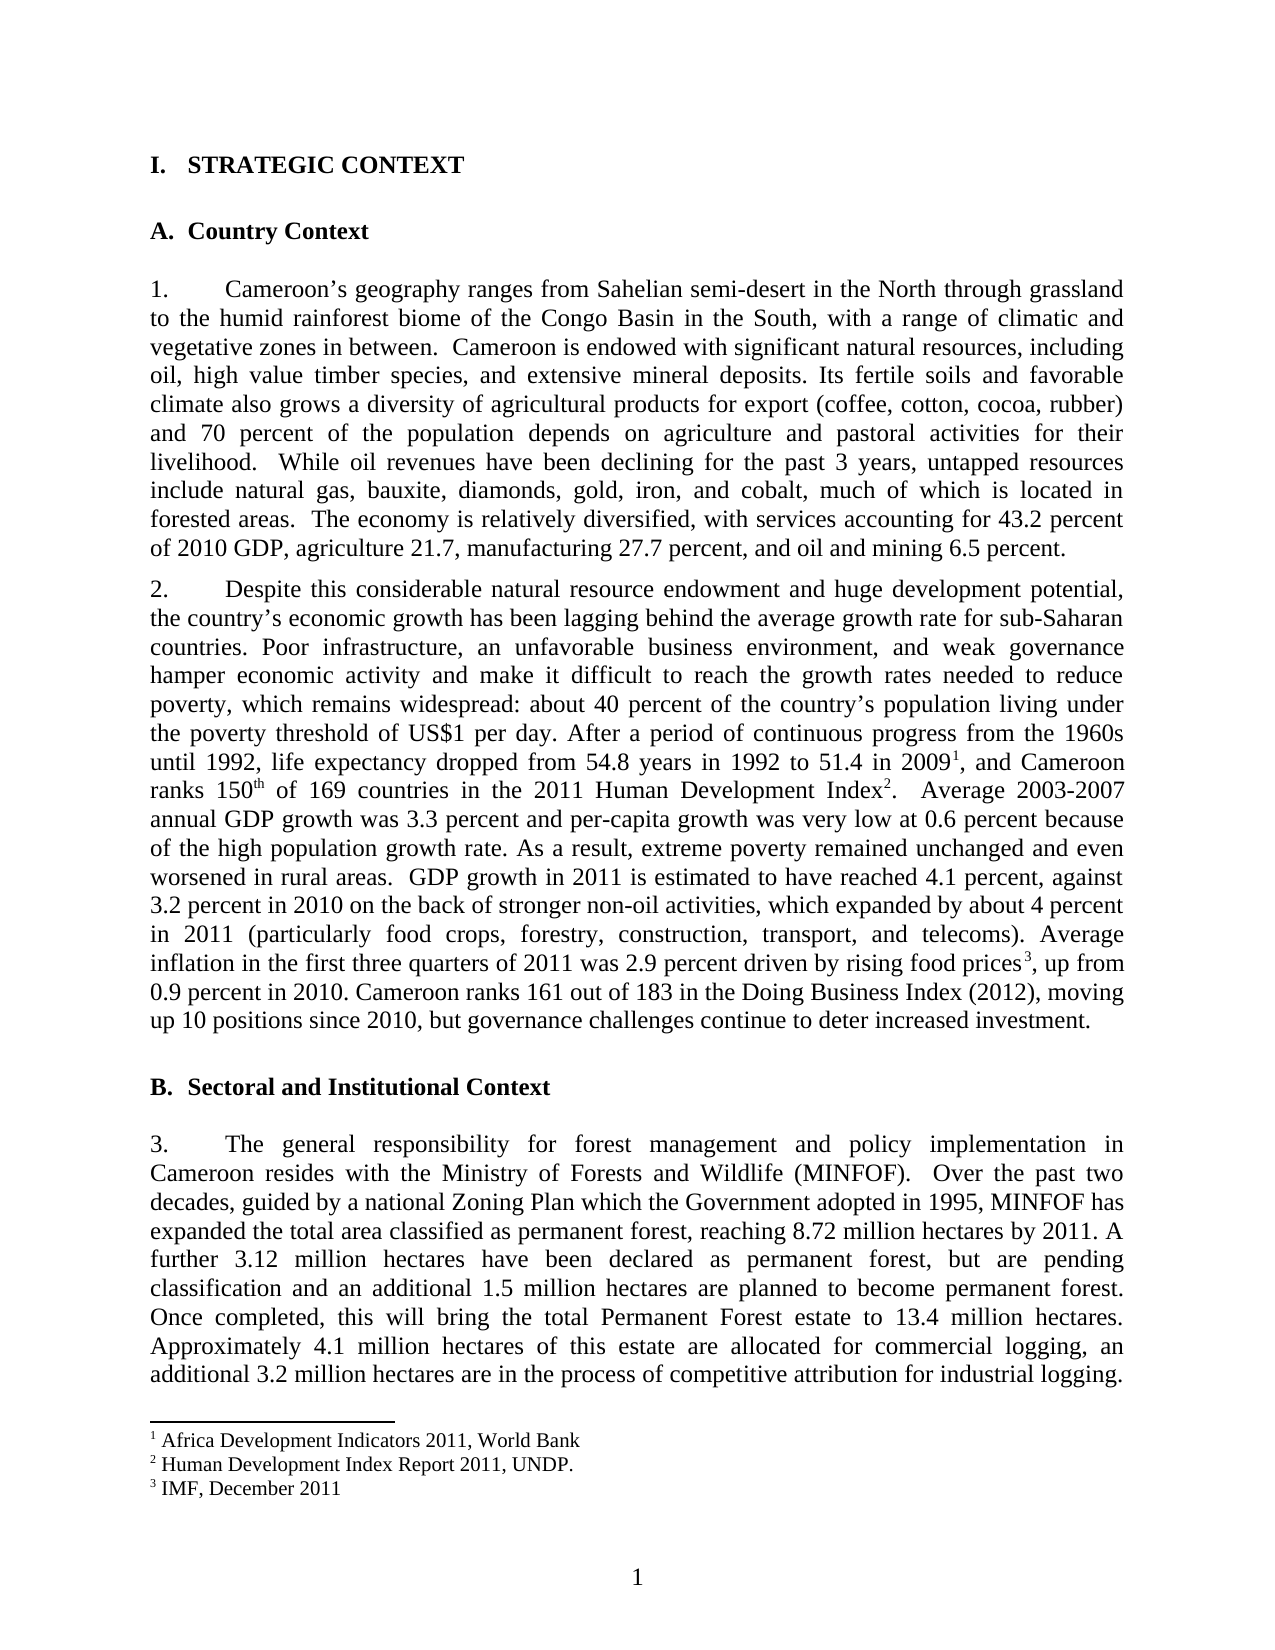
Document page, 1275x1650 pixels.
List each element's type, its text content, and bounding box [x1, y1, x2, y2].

subtitle Country Context [150, 216, 1125, 245]
list Despite this considerable natural resource endowment and huge development potential, the country’s economic growth has been lagging behind the average growth rate for sub-Saharan countries. Poor infrastructure, an unfavorable business environment, and weak governance hamper economic activity and make it difficult to reach the growth rates needed to reduce poverty, which remains widespread: about 40 percent of the country’s population living under the poverty threshold of US$1 per day. After a period of continuous progress from the 1960s until 1992, life expectancy dropped from 54.8 years in 1992 to 51.4 in 2009, and Cameroon ranks 150th of 169 countries in the 2011 Human Development Index. Average 2003-2007 annual GDP growth was 3.3 percent and per-capita growth was very low at 0.6 percent because of the high population growth rate. As a result, extreme poverty remained unchanged and even worsened in rural areas. GDP growth in 2011 is estimated to have reached 4.1 percent, against 3.2 percent in 2010 on the back of stronger non-oil activities, which expanded by about 4 percent in 2011 (particularly food crops, forestry, construction, transport, and telecoms). Average inflation in the first three quarters of 2011 was 2.9 percent driven by rising food prices, up from 0.9 percent in 2010. Cameroon ranks 161 out of 183 in the Doing Business Index (2012), moving up 10 positions since 2010, but governance challenges continue to deter increased investment. [150, 574, 1125, 1034]
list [150, 1129, 1125, 1388]
subtitle Sectoral and Institutional Context [150, 1072, 1125, 1100]
list Cameroon’s geography ranges from Sahelian semi-desert in the North through grassland to the humid rainforest biome of the Congo Basin in the South, with a range of climatic and vegetative zones in between. Cameroon is endowed with significant natural resources, including oil, high value timber species, and extensive mineral deposits. Its fertile soils and favorable climate also grows a diversity of agricultural products for export (coffee, cotton, cocoa, rubber) and 70 percent of the population depends on agriculture and pastoral activities for their livelihood. While oil revenues have been declining for the past 3 years, untapped resources include natural gas, bauxite, diamonds, gold, iron, and cobalt, much of which is located in forested areas. The economy is relatively diversified, with services accounting for 43.2 percent of 2010 GDP, agriculture 21.7, manufacturing 27.7 percent, and oil and mining 6.5 percent. [150, 274, 1125, 562]
subtitle STRATEGIC CONTEXT [150, 150, 1125, 179]
